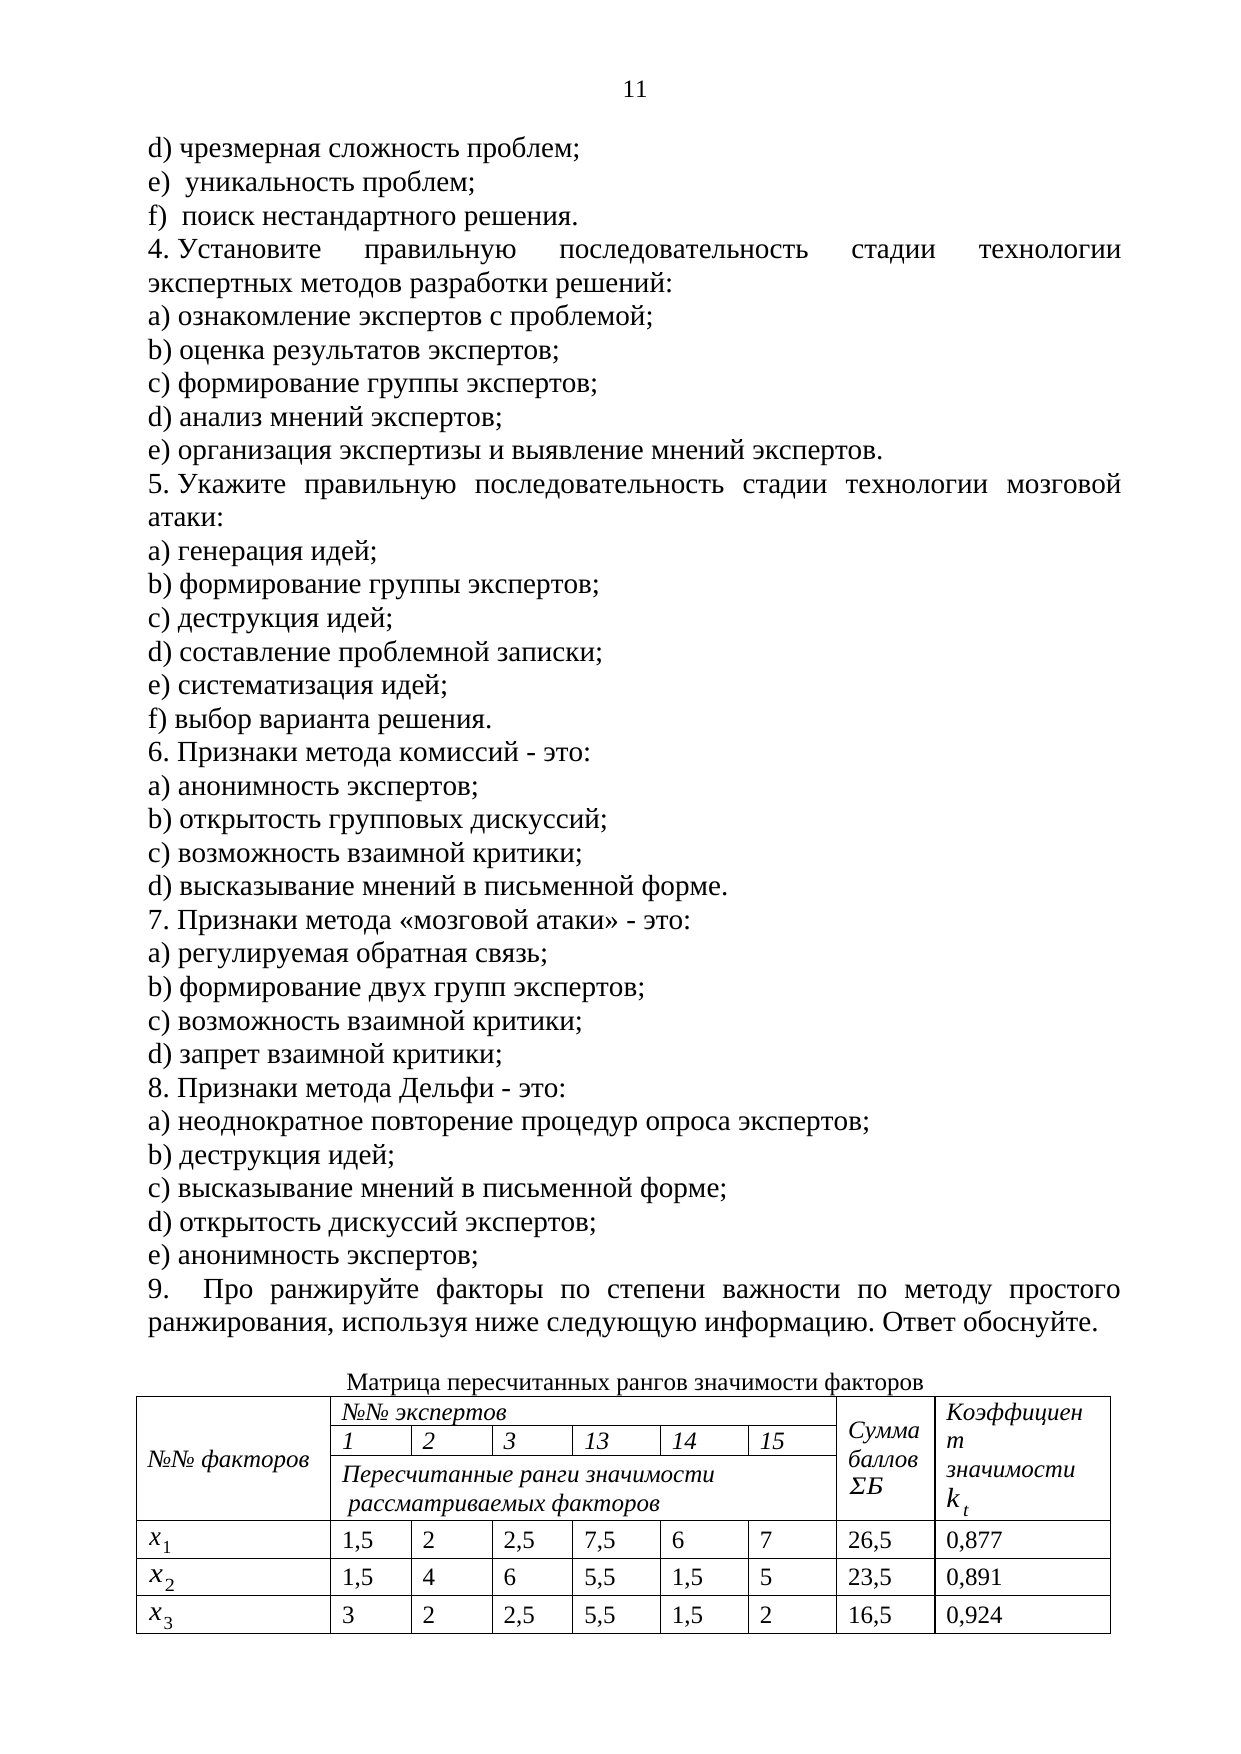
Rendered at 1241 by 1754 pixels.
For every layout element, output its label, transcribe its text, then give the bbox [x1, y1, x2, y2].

text d) открытость дискуссий экспертов; [148, 1204, 1122, 1237]
table_cell 0,877 [936, 1521, 1110, 1557]
text b) формирование группы экспертов; [148, 567, 1122, 600]
table_cell 6 [661, 1521, 748, 1557]
text a) регулируемая обратная связь; [148, 936, 1122, 969]
text c) возможность взаимной критики; [148, 1003, 1122, 1036]
table_cell 6 [493, 1559, 572, 1595]
table_cell 1,5 [661, 1596, 748, 1633]
text d) чрезмерная сложность проблем; [148, 131, 1122, 164]
text 9. Про ранжируйте факторы по степени важности по методу простого ранжирования, используя ниже следующую информацию. Ответ обоснуйте. [148, 1271, 1122, 1338]
table_cell 5,5 [573, 1559, 660, 1595]
text e) уникальность проблем; [148, 164, 1122, 198]
table_header №№ факторов [137, 1397, 330, 1520]
table_header Сумма баллов [837, 1397, 934, 1520]
text Матрица пересчитанных рангов значимости факторов [148, 1367, 1122, 1396]
text c) деструкция идей; [148, 600, 1122, 634]
text a) генерация идей; [148, 533, 1122, 567]
text c) возможность взаимной критики; [148, 835, 1122, 868]
text e) организация экспертизы и выявление мнений экспертов. [148, 432, 1122, 466]
table_cell 2,5 [493, 1521, 572, 1557]
text a) неоднократное повторение процедур опроса экспертов; [148, 1103, 1122, 1137]
table_cell 1,5 [331, 1521, 411, 1557]
text a) анонимность экспертов; [148, 768, 1122, 801]
table_cell [319, 1596, 330, 1633]
table_cell 0,891 [936, 1559, 1110, 1595]
text 6. Признаки метода комиссий - это: [148, 734, 1122, 768]
text f) поиск нестандартного решения. [148, 198, 1122, 231]
table_cell [319, 1521, 330, 1557]
table_cell 5 [749, 1559, 836, 1595]
table_cell Пересчитанные ранги значимости рассматриваемых факторов [331, 1456, 836, 1520]
table_cell [137, 1596, 148, 1633]
text 5. Укажите правильную последовательность стадии технологии мозговой атаки: [148, 466, 1122, 533]
text f) выбор варианта решения. [148, 701, 1122, 734]
table_cell 0,924 [936, 1596, 1110, 1633]
text d) анализ мнений экспертов; [148, 399, 1122, 432]
table_cell 7,5 [573, 1521, 660, 1557]
table_cell 2 [412, 1596, 492, 1633]
table_cell 7 [749, 1521, 836, 1557]
text b) оценка результатов экспертов; [148, 332, 1122, 365]
table_cell 23,5 [837, 1559, 934, 1595]
table_cell 4 [412, 1559, 492, 1595]
table_cell [137, 1559, 148, 1595]
text d) высказывание мнений в письменной форме. [148, 868, 1122, 902]
table_cell 26,5 [837, 1521, 934, 1557]
text b) деструкция идей; [148, 1137, 1122, 1170]
table_cell 1,5 [331, 1559, 411, 1595]
table_cell 2 [749, 1596, 836, 1633]
text 7. Признаки метода «мозговой атаки» - это: [148, 902, 1122, 936]
table_cell 2,5 [493, 1596, 572, 1633]
text e) систематизация идей; [148, 667, 1122, 701]
text b) формирование двух групп экспертов; [148, 969, 1122, 1003]
table_cell 2 [412, 1521, 492, 1557]
table_cell 5,5 [573, 1596, 660, 1633]
text d) составление проблемной записки; [148, 634, 1122, 667]
text b) открытость групповых дискуссий; [148, 801, 1122, 835]
text c) высказывание мнений в письменной форме; [148, 1170, 1122, 1204]
text c) формирование группы экспертов; [148, 365, 1122, 399]
table_cell 3 [331, 1596, 411, 1633]
text a) ознакомление экспертов с проблемой; [148, 298, 1122, 332]
table_cell 1,5 [661, 1559, 748, 1595]
table_cell [137, 1521, 148, 1557]
table_cell [319, 1559, 330, 1595]
table_cell 16,5 [837, 1596, 934, 1633]
text d) запрет взаимной критики; [148, 1036, 1122, 1070]
text 4. Установите правильную последовательность стадии технологии экспертных методов разработки решений: [148, 231, 1122, 298]
text 8. Признаки метода Дельфи - это: [148, 1070, 1122, 1103]
text e) анонимность экспертов; [148, 1237, 1122, 1271]
